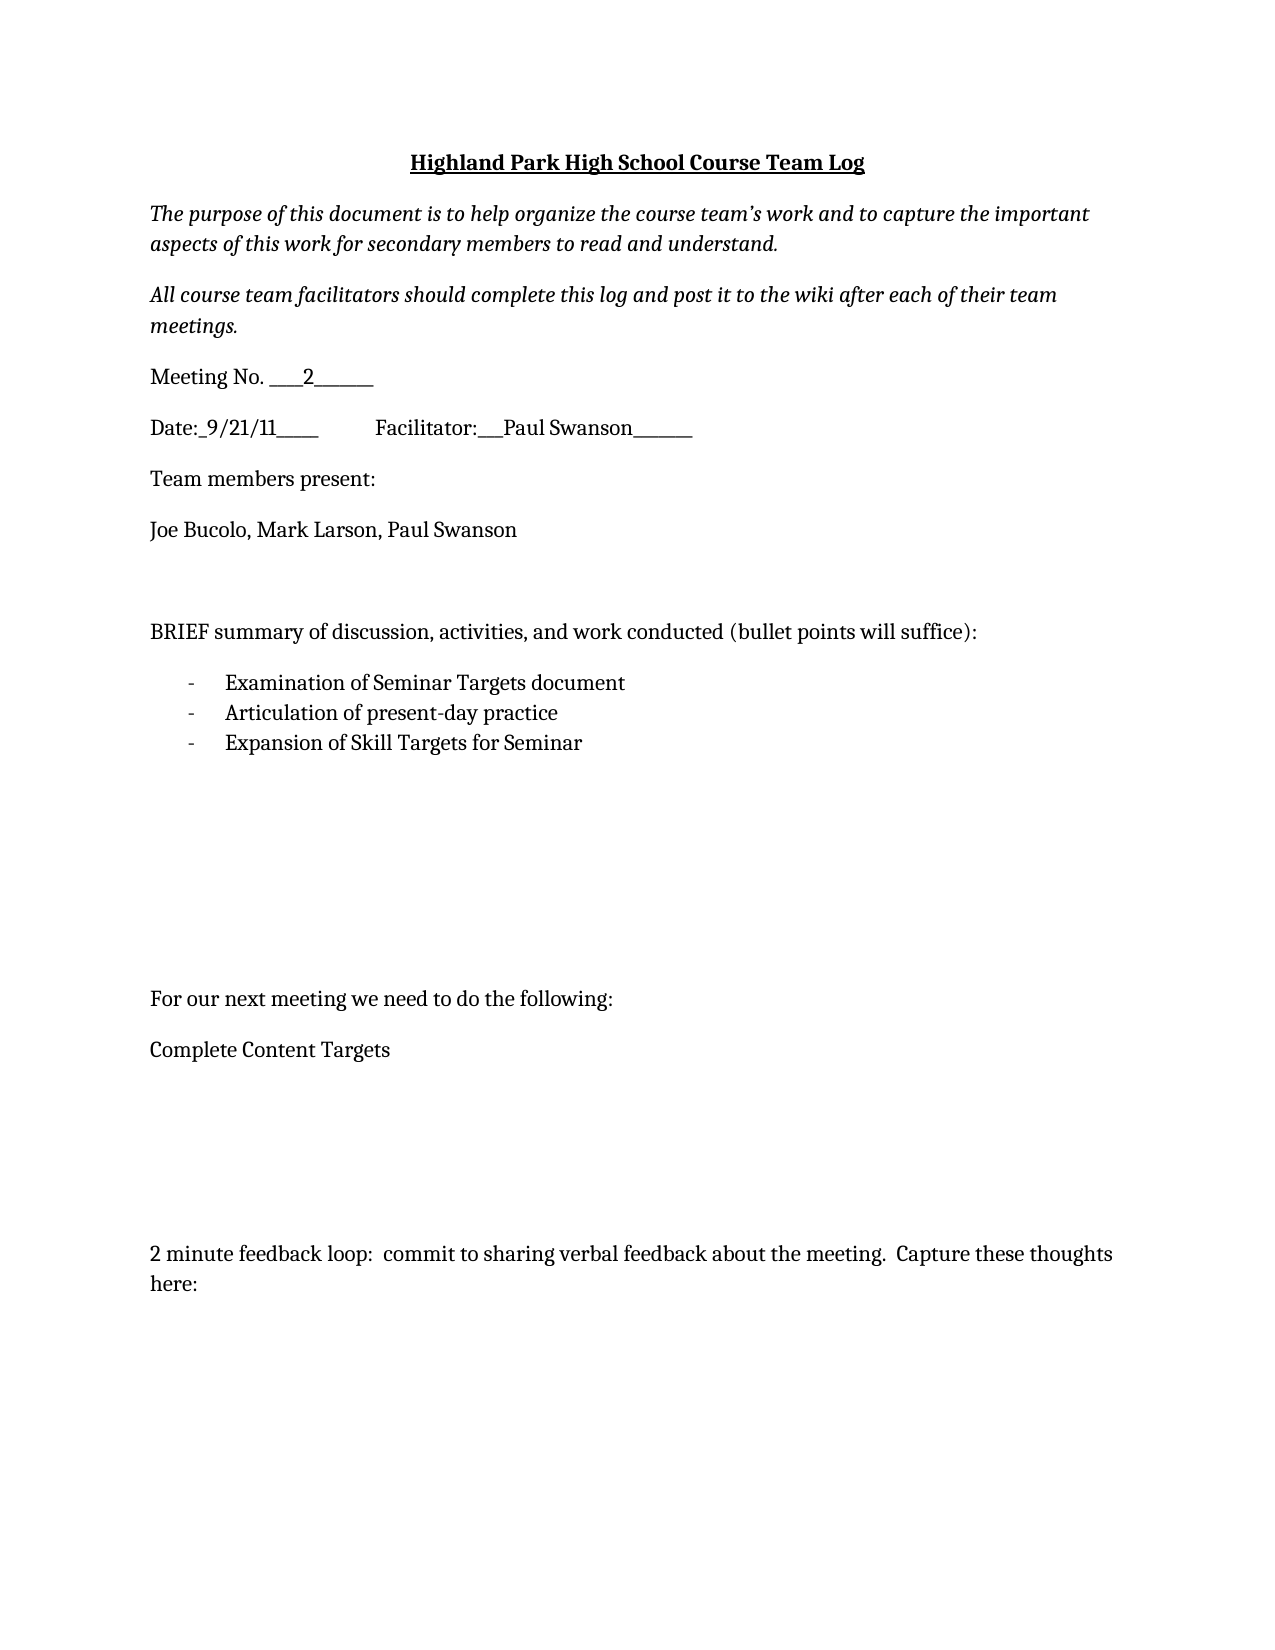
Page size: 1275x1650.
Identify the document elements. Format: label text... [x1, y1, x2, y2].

text BRIEF summary of discussion, activities, and work conducted (bullet points will suffice): [150, 619, 1125, 645]
list Expansion of Skill Targets for Seminar [187, 730, 1125, 757]
list Examination of Seminar Targets document [187, 670, 1125, 696]
text Team members present: [150, 466, 1125, 492]
text Joe Bucolo, Mark Larson, Paul Swanson [150, 517, 1125, 543]
text Date:_9/21/11_____ Facilitator:___Paul Swanson_______ [150, 414, 1125, 441]
text For our next meeting we need to do the following: [150, 985, 1125, 1012]
text 2 minute feedback loop: commit to sharing verbal feedback about the meeting. Capture these thoughts here: [150, 1241, 1125, 1297]
list Articulation of present-day practice [187, 700, 1125, 726]
text All course team facilitators should complete this log and post it to the wiki after each of their team meetings. [150, 282, 1125, 339]
text Highland Park High School Course Team Log [150, 150, 1125, 176]
text Complete Content Targets [150, 1036, 1125, 1063]
text The purpose of this document is to help organize the course team’s work and to capture the important aspects of this work for secondary members to read and understand. [150, 201, 1125, 258]
text Meeting No. ____2_______ [150, 363, 1125, 390]
